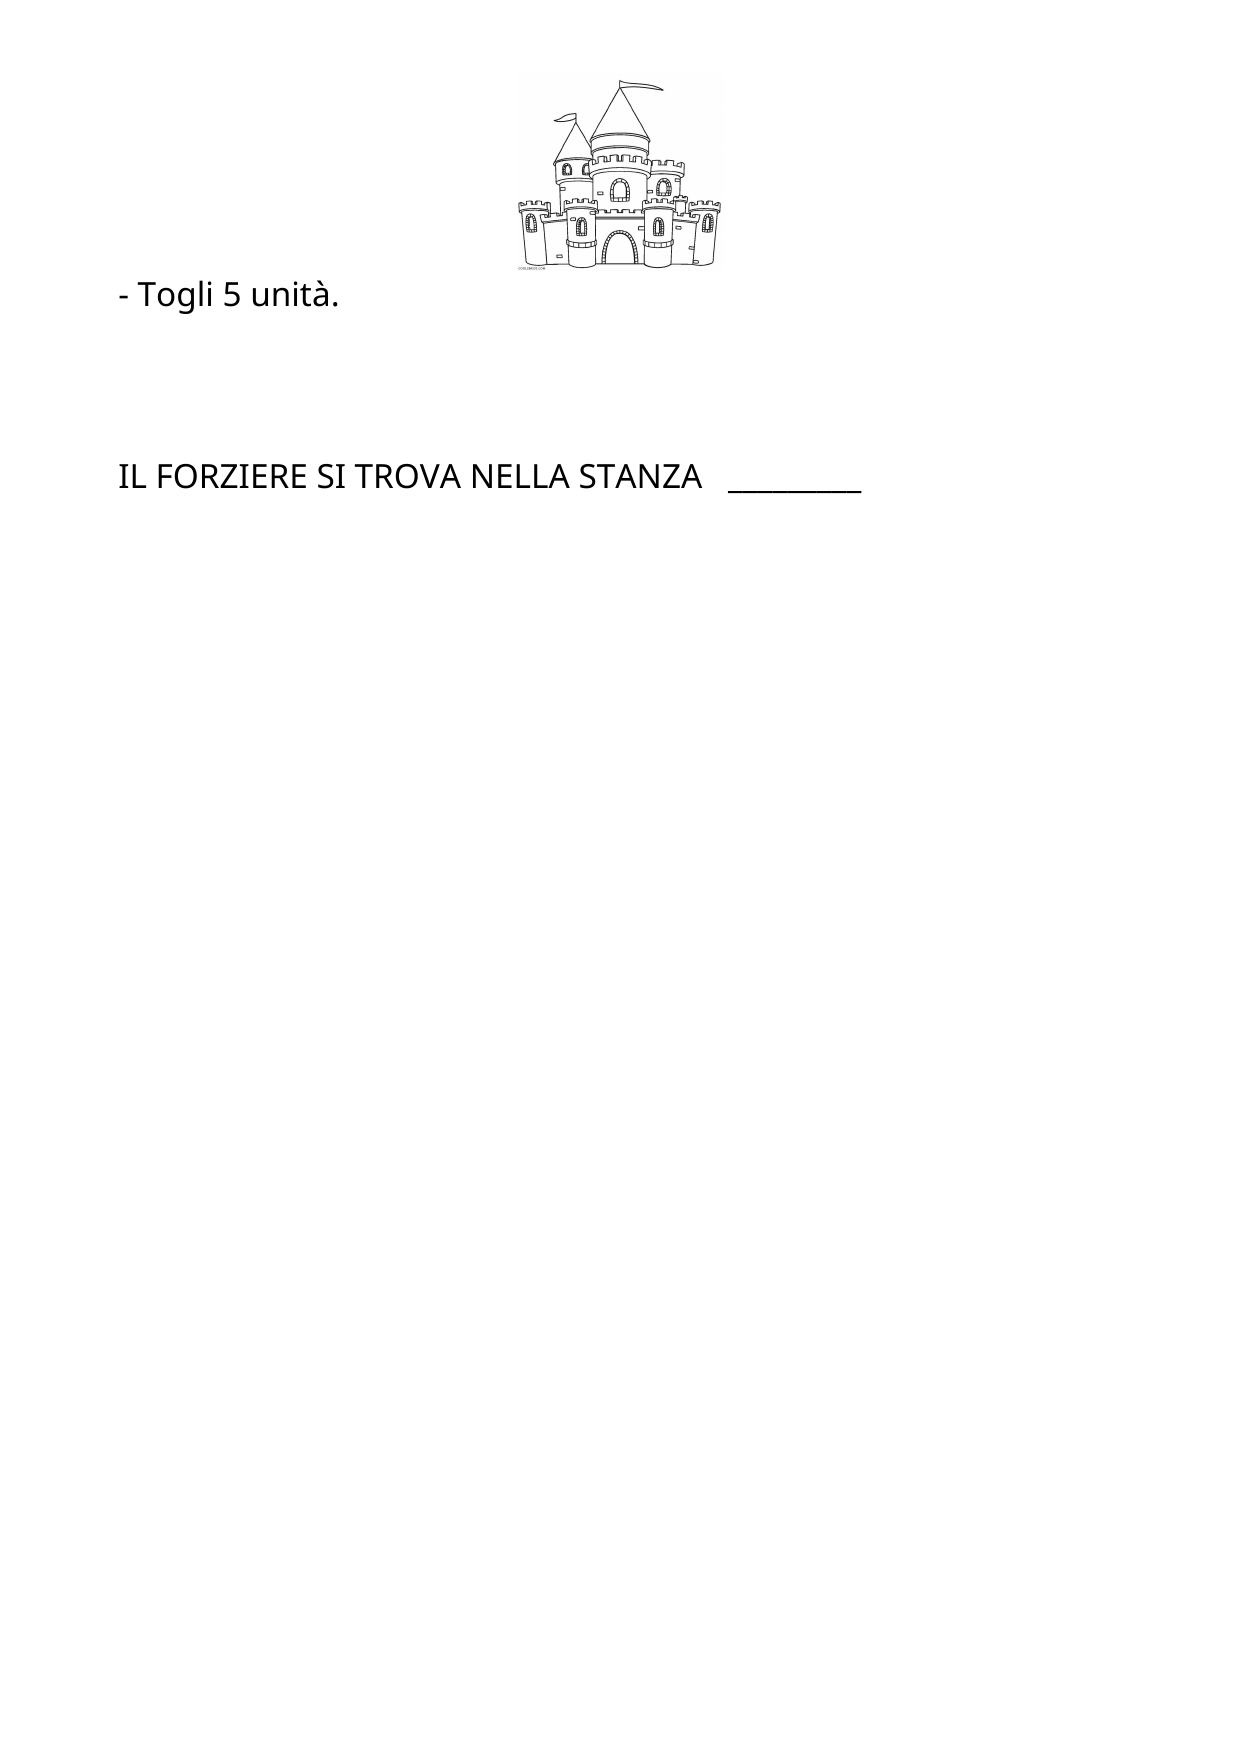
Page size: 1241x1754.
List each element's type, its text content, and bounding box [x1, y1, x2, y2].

text - Togli 5 unità. [118, 271, 1122, 316]
picture [516, 73, 724, 271]
text IL FORZIERE SI TROVA NELLA STANZA _________ [118, 452, 1122, 498]
